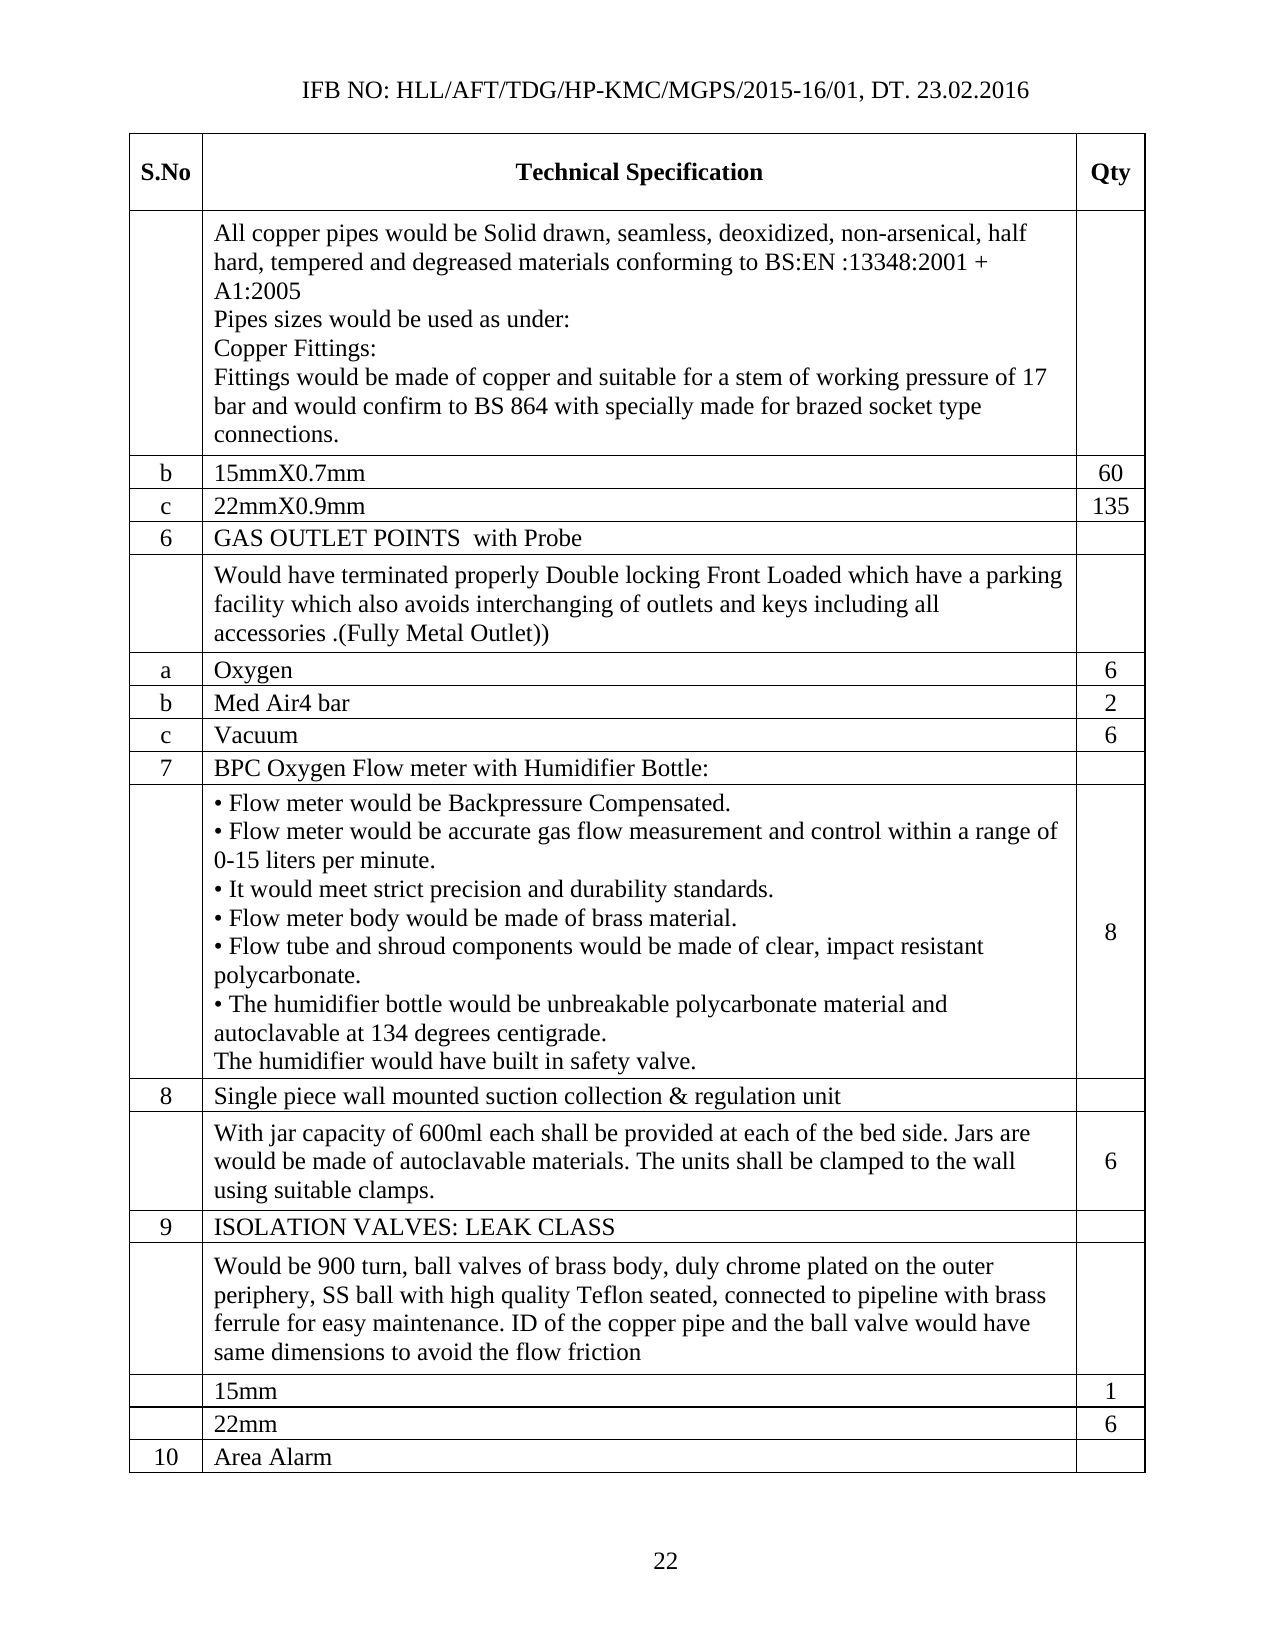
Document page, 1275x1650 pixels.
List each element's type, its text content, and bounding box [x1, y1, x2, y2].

table_cell Oxygen [203, 653, 1076, 685]
table_cell 9 [130, 1211, 202, 1242]
table_cell [1077, 1211, 1144, 1242]
table_header S.No [130, 134, 202, 210]
table_cell 135 [1077, 489, 1144, 521]
table_cell 6 [1077, 1112, 1144, 1209]
table_cell 8 [130, 1079, 202, 1111]
table_cell Vacuum [203, 719, 1076, 751]
table_cell Would have terminated properly Double locking Front Loaded which have a parking facility which also avoids interchanging of outlets and keys including all accessories .(Fully Metal Outlet)) [203, 555, 1076, 652]
table_cell 60 [1077, 456, 1144, 488]
table_cell [1077, 752, 1144, 783]
table_cell a [130, 653, 202, 685]
table_header Technical Specification [203, 134, 1076, 210]
table_cell [130, 1112, 202, 1209]
table_cell 15mmX0.7mm [203, 456, 1076, 488]
table_cell [1077, 211, 1144, 455]
table_cell [130, 1375, 202, 1406]
table_cell [130, 211, 202, 455]
table_cell Would be 900 turn, ball valves of brass body, duly chrome plated on the outer periphery, SS ball with high quality Teflon seated, connected to pipeline with brass ferrule for easy maintenance. ID of the copper pipe and the ball valve would have same dimensions to avoid the flow friction [203, 1243, 1076, 1373]
table_cell c [130, 489, 202, 521]
table_cell GAS OUTLET POINTS with Probe [203, 522, 1076, 554]
table_cell [130, 555, 202, 652]
table_cell Med Air4 bar [203, 686, 1076, 718]
table_cell c [130, 719, 202, 751]
table_cell 10 [130, 1440, 202, 1472]
table_cell ISOLATION VALVES: LEAK CLASS [203, 1211, 1076, 1242]
table_cell b [130, 686, 202, 718]
table_header Qty [1077, 134, 1144, 210]
table_cell [1077, 555, 1144, 652]
table_cell 6 [1077, 719, 1144, 751]
table_cell 22mm [203, 1408, 1076, 1439]
table_cell 6 [1077, 1408, 1144, 1439]
table_cell Area Alarm [203, 1440, 1076, 1472]
table_cell [1077, 1243, 1144, 1373]
table_cell Single piece wall mounted suction collection & regulation unit [203, 1079, 1076, 1111]
table_cell 6 [1077, 653, 1144, 685]
table_cell 6 [130, 522, 202, 554]
table_cell All copper pipes would be Solid drawn, seamless, deoxidized, non-arsenical, half hard, tempered and degreased materials conforming to BS:EN :13348:2001 + A1:2005 Pipes sizes would be used as under: Copper Fittings: Fittings would be made of copper and suitable for a stem of working pressure of 17 bar and would confirm to BS 864 with specially made for brazed socket type connections. [203, 211, 1076, 455]
table_cell [130, 785, 202, 1078]
table_cell b [130, 456, 202, 488]
table_cell [1077, 522, 1144, 554]
table_cell 2 [1077, 686, 1144, 718]
table_cell 8 [1077, 785, 1144, 1078]
table_cell 7 [130, 752, 202, 783]
table_cell 22mmX0.9mm [203, 489, 1076, 521]
table_cell 15mm [203, 1375, 1076, 1406]
table_cell [130, 1243, 202, 1373]
table_cell • Flow meter would be Backpressure Compensated. • Flow meter would be accurate gas flow measurement and control within a range of 0-15 liters per minute. • It would meet strict precision and durability standards. • Flow meter body would be made of brass material. • Flow tube and shroud components would be made of clear, impact resistant polycarbonate. • The humidifier bottle would be unbreakable polycarbonate material and autoclavable at 134 degrees centigrade. The humidifier would have built in safety valve. [203, 785, 1076, 1078]
table_cell [1077, 1440, 1144, 1472]
table_cell With jar capacity of 600ml each shall be provided at each of the bed side. Jars are would be made of autoclavable materials. The units shall be clamped to the wall using suitable clamps. [203, 1112, 1076, 1209]
table_cell 1 [1077, 1375, 1144, 1406]
table_cell [1077, 1079, 1144, 1111]
table_cell [130, 1408, 202, 1439]
table_cell BPC Oxygen Flow meter with Humidifier Bottle: [203, 752, 1076, 783]
